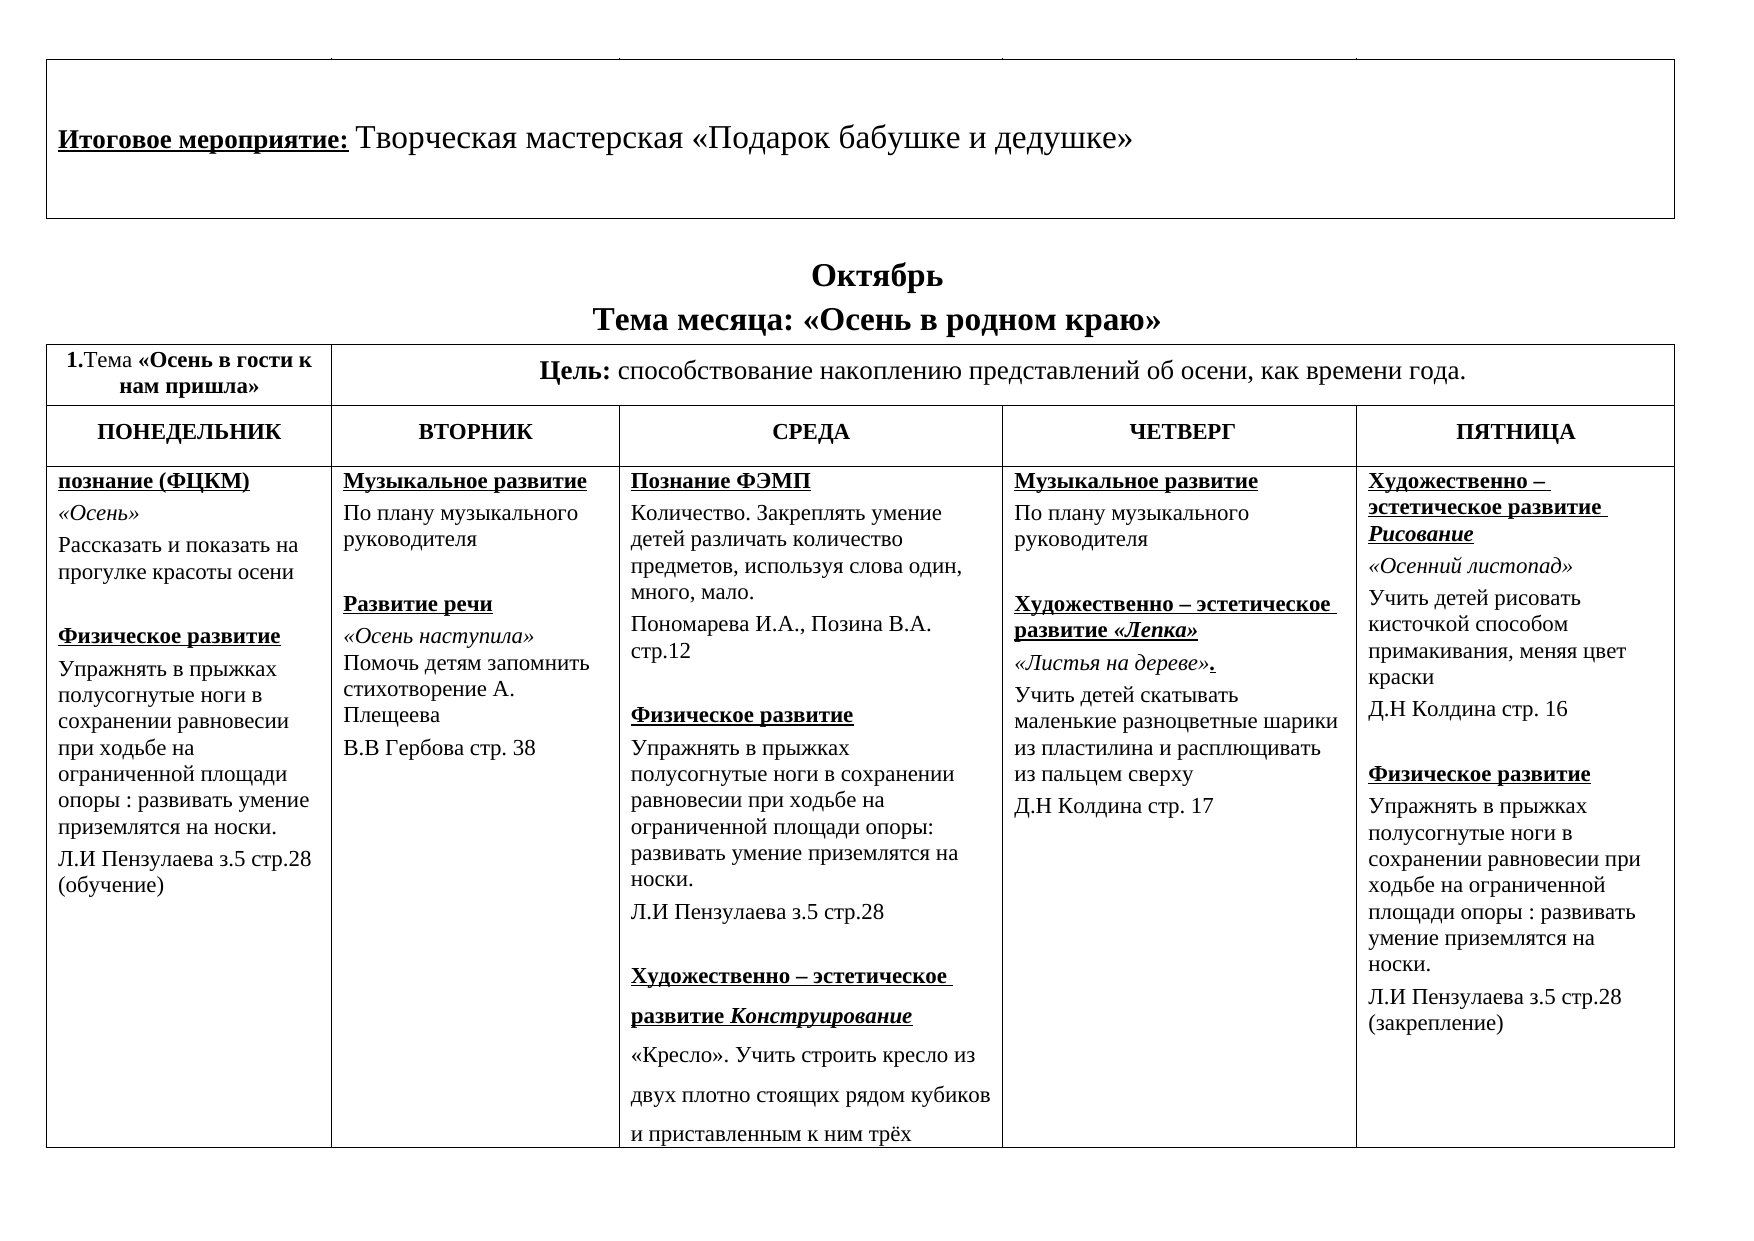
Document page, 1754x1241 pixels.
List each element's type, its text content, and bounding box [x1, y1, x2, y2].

table_cell ЧЕТВЕРГ [1003, 406, 1356, 466]
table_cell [332, 467, 619, 1147]
table_cell ВТОРНИК [332, 406, 619, 466]
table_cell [47, 467, 331, 1147]
text Октябрь [59, 255, 1695, 294]
table_cell СРЕДА [620, 406, 1002, 466]
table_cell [1357, 467, 1674, 1147]
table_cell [620, 467, 1002, 1147]
table_cell Итоговое мероприятие: Творческая мастерская «Подарок бабушке и дедушке» [47, 60, 1674, 218]
table_cell ПОНЕДЕЛЬНИК [47, 406, 331, 466]
table_cell ПЯТНИЦА [1357, 406, 1674, 466]
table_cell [1003, 467, 1356, 1147]
table_header Цель: способствование накоплению представлений об осени, как времени года. [332, 345, 1674, 405]
text Тема месяца: «Осень в родном краю» [59, 300, 1695, 338]
table_header 1.Тема «Осень в гости к нам пришла» [47, 345, 331, 405]
